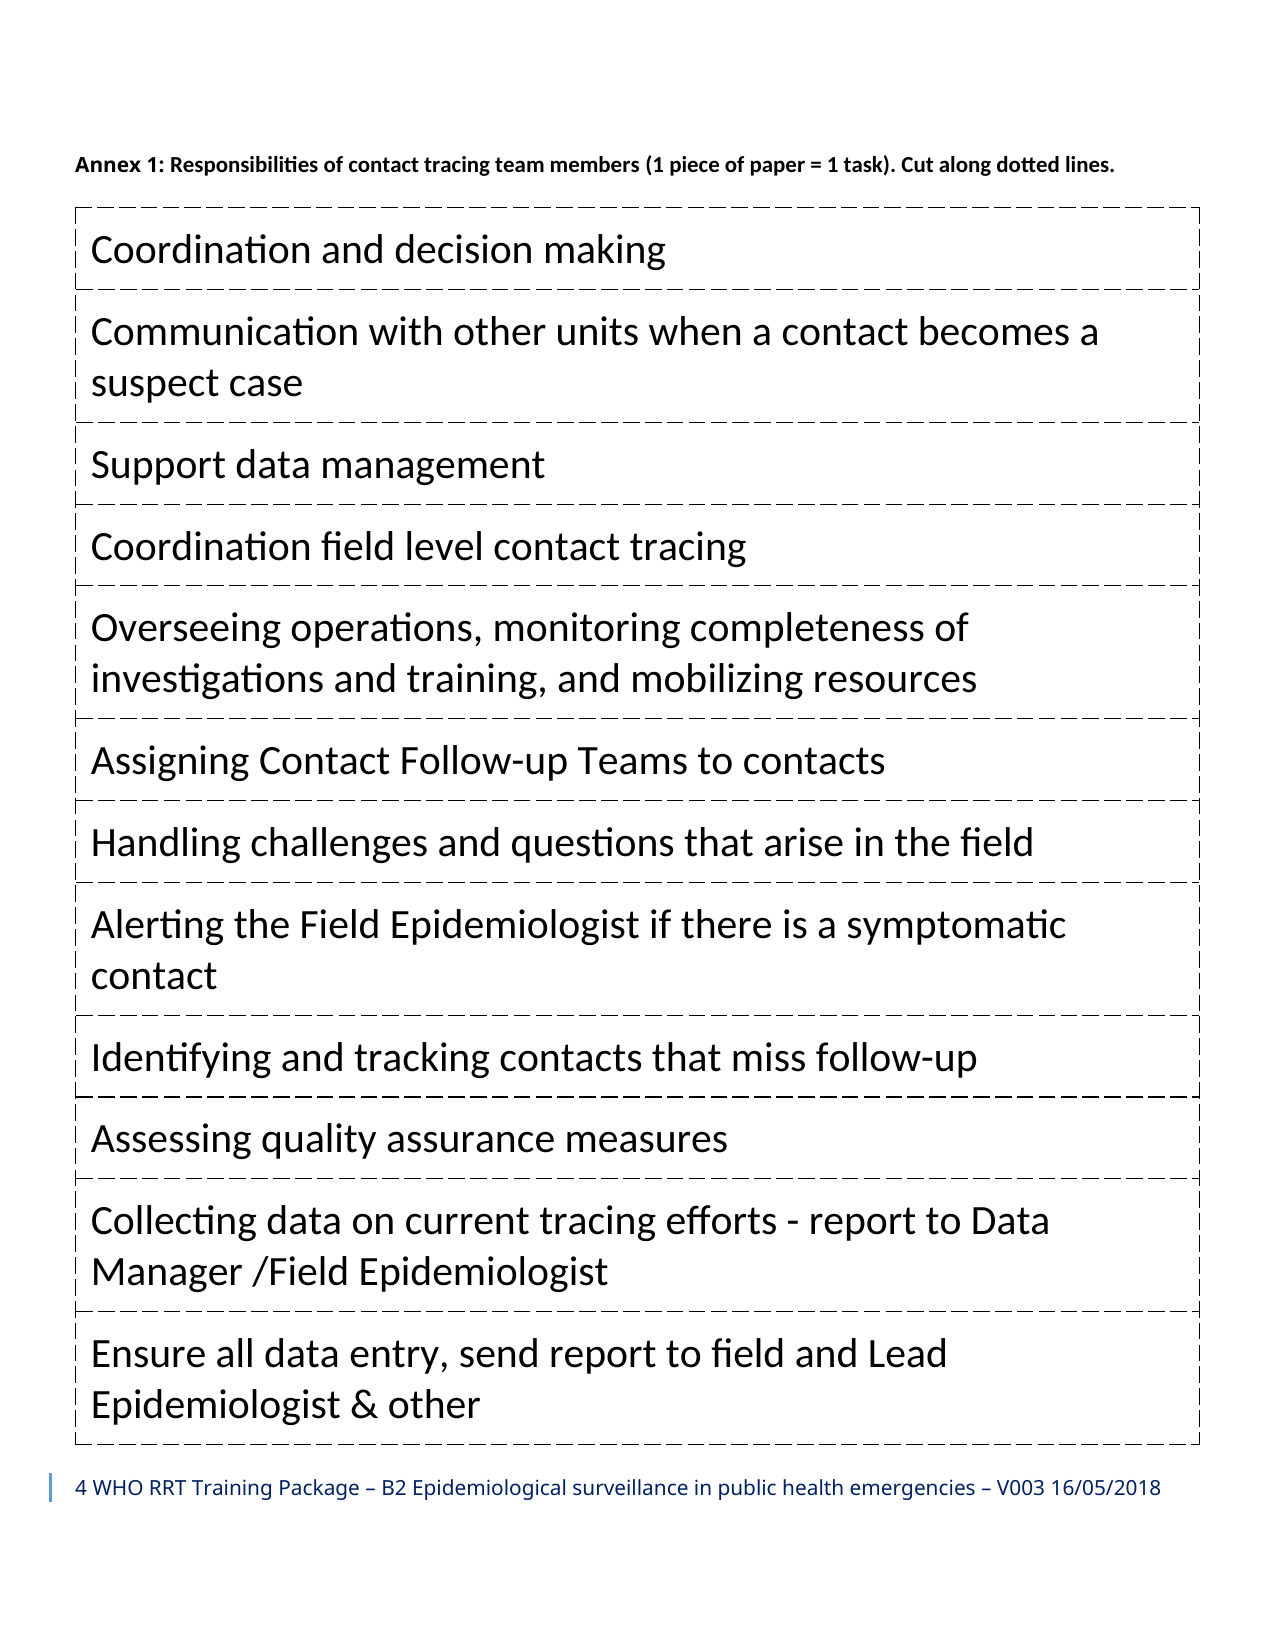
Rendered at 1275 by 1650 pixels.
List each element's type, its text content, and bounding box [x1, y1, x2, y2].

table_cell Ensure all data entry, send report to field and Lead Epidemiologist & other [76, 1311, 1199, 1444]
table_cell Coordination field level contact tracing [76, 504, 1199, 585]
table_cell Handling challenges and questions that arise in the field [76, 800, 1199, 882]
table_cell Assessing quality assurance measures [76, 1096, 1199, 1178]
table_cell Assigning Contact Follow-up Teams to contacts [76, 718, 1199, 800]
table_cell Alerting the Field Epidemiologist if there is a symptomatic contact [76, 882, 1199, 1014]
table_cell Collecting data on current tracing efforts - report to Data Manager /Field Epidemiologist [76, 1178, 1199, 1311]
text Annex 1: Responsibilities of contact tracing team members (1 piece of paper = 1 task). Cut along dotted lines. [75, 151, 1200, 179]
table_cell Support data management [76, 422, 1199, 503]
table_header Coordination and decision making [76, 207, 1199, 289]
table_cell Communication with other units when a contact becomes a suspect case [76, 289, 1199, 422]
table_cell Identifying and tracking contacts that miss follow-up [76, 1015, 1199, 1096]
table_cell Overseeing operations, monitoring completeness of investigations and training, and mobilizing resources [76, 585, 1199, 718]
